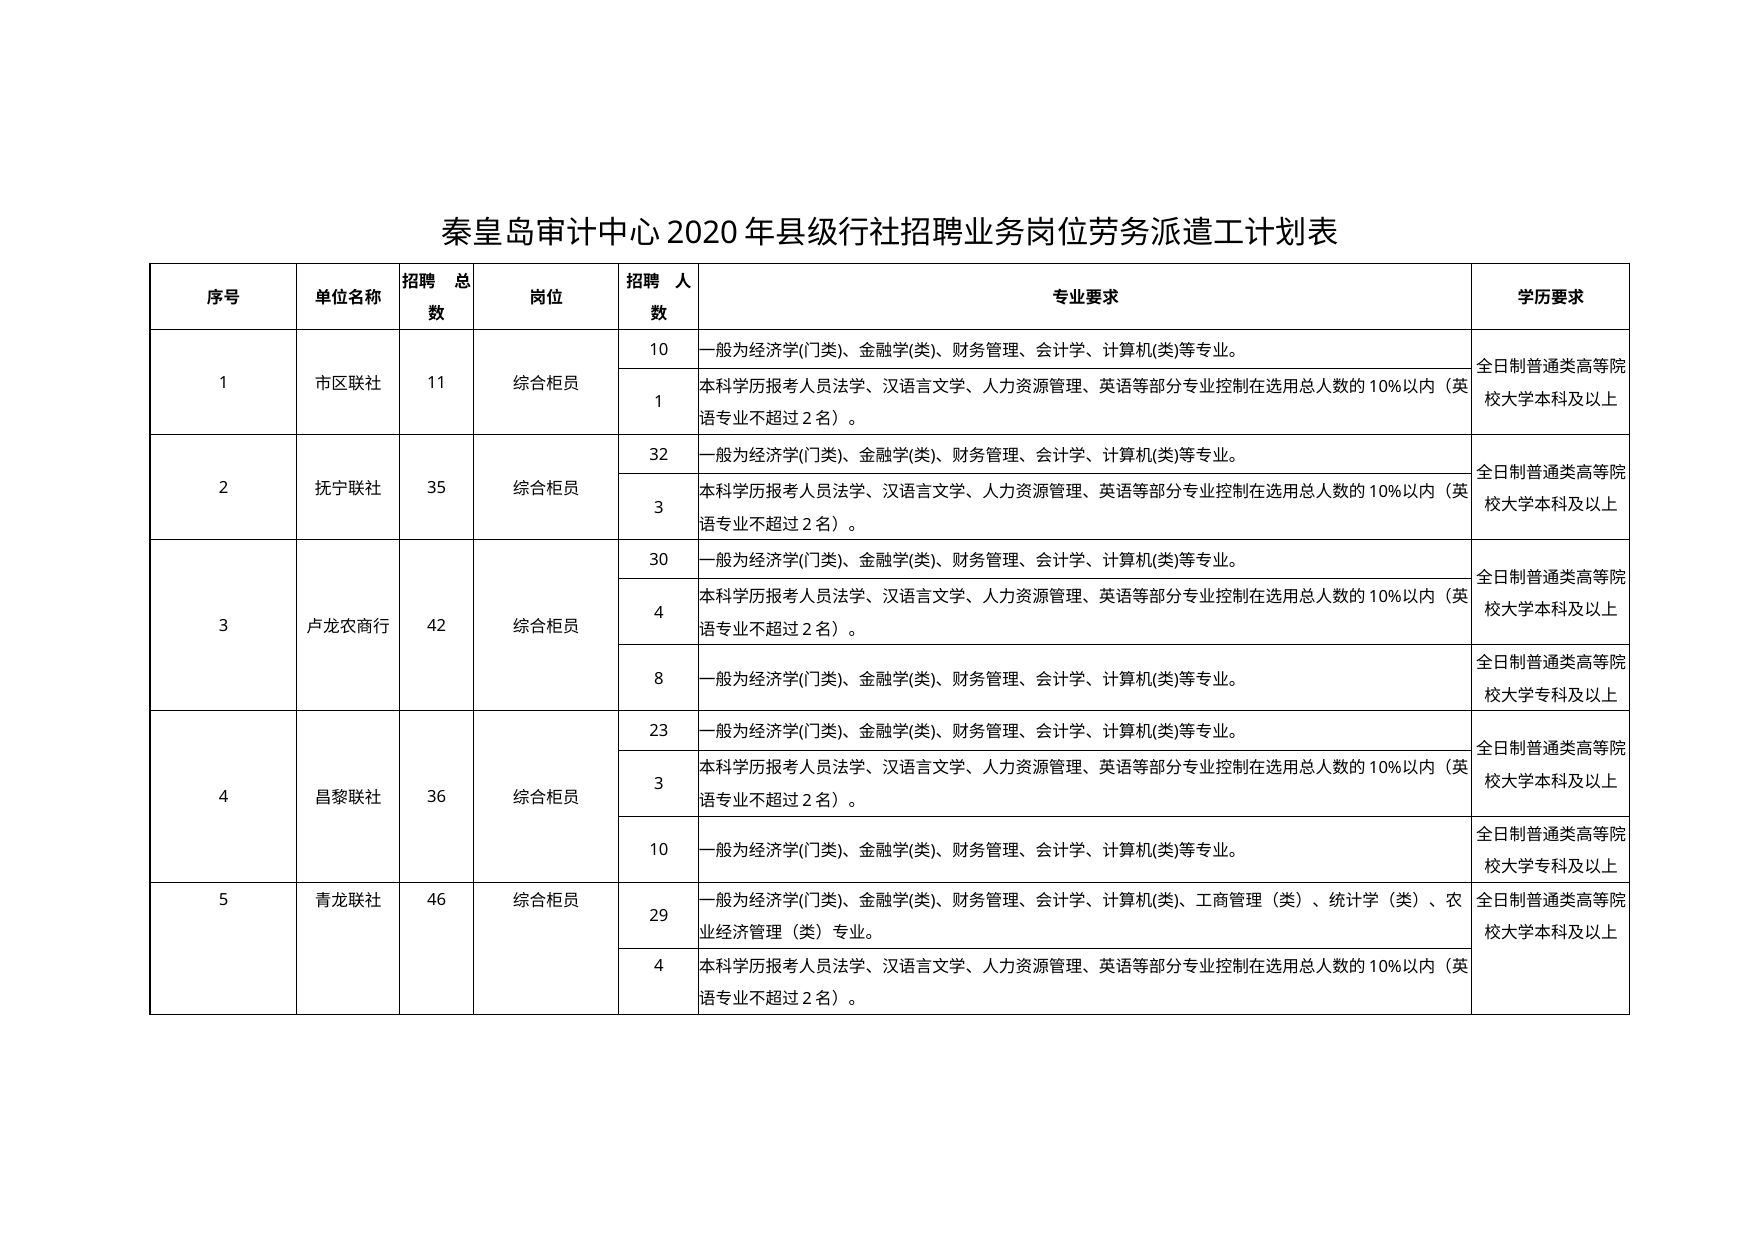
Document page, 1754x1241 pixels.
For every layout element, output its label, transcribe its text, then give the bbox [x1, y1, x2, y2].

table_cell 4 [619, 949, 698, 1014]
table_cell 一般为经济学(门类)、金融学(类)、财务管理、会计学、计算机(类)等专业。 [699, 645, 1471, 710]
table_cell 本科学历报考人员法学、汉语言文学、人力资源管理、英语等部分专业控制在选用总人数的10%以内（英语专业不超过2名）。 [699, 369, 1471, 434]
table_cell 全日制普通类高等院校大学本科及以上 [1472, 540, 1629, 644]
table_cell 综合柜员 [474, 330, 618, 434]
table_cell 综合柜员 [474, 883, 618, 1014]
table_cell 综合柜员 [474, 711, 618, 882]
table_cell 学历要求 [1472, 264, 1629, 329]
table_cell 一般为经济学(门类)、金融学(类)、财务管理、会计学、计算机(类)、工商管理（类）、统计学（类）、农业经济管理（类）专业。 [699, 883, 1471, 948]
table_cell 岗位 [474, 264, 618, 329]
table_cell 32 [619, 435, 698, 473]
table_cell 卢龙农商行 [297, 540, 399, 710]
table_header 秦皇岛审计中心2020年县级行社招聘业务岗位劳务派遣工计划表 [150, 198, 1629, 263]
table_cell 青龙联社 [297, 883, 399, 1014]
table_cell 一般为经济学(门类)、金融学(类)、财务管理、会计学、计算机(类)等专业。 [699, 817, 1471, 882]
table_cell 全日制普通类高等院校大学本科及以上 [1472, 883, 1629, 1014]
table_cell 1 [619, 369, 698, 434]
table_cell 46 [400, 883, 473, 1014]
table_cell 本科学历报考人员法学、汉语言文学、人力资源管理、英语等部分专业控制在选用总人数的10%以内（英语专业不超过2名）。 [699, 474, 1471, 539]
table_cell 1 [151, 330, 296, 434]
table_cell 5 [151, 883, 296, 1014]
table_cell 全日制普通类高等院校大学专科及以上 [1472, 817, 1629, 882]
table_cell 4 [151, 711, 296, 882]
table_cell 招聘 总数 [400, 264, 473, 329]
table_cell 全日制普通类高等院校大学本科及以上 [1472, 435, 1629, 539]
table_cell 3 [619, 474, 698, 539]
table_cell 综合柜员 [474, 435, 618, 539]
table_cell 10 [619, 817, 698, 882]
table_cell 序号 [151, 264, 296, 329]
table_cell 单位名称 [297, 264, 399, 329]
table_cell 一般为经济学(门类)、金融学(类)、财务管理、会计学、计算机(类)等专业。 [699, 435, 1471, 473]
table_cell 市区联社 [297, 330, 399, 434]
table_cell 本科学历报考人员法学、汉语言文学、人力资源管理、英语等部分专业控制在选用总人数的10%以内（英语专业不超过2名）。 [699, 949, 1471, 1014]
table_cell 全日制普通类高等院校大学本科及以上 [1472, 711, 1629, 816]
table_cell 36 [400, 711, 473, 882]
table_cell 专业要求 [699, 264, 1471, 329]
table_cell 本科学历报考人员法学、汉语言文学、人力资源管理、英语等部分专业控制在选用总人数的10%以内（英语专业不超过2名）。 [699, 579, 1471, 644]
table_cell 30 [619, 540, 698, 578]
table_cell 42 [400, 540, 473, 710]
table_cell 3 [151, 540, 296, 710]
table_cell 综合柜员 [474, 540, 618, 710]
table_cell 4 [619, 579, 698, 644]
table_cell 8 [619, 645, 698, 710]
table_cell 一般为经济学(门类)、金融学(类)、财务管理、会计学、计算机(类)等专业。 [699, 540, 1471, 578]
table_cell 全日制普通类高等院校大学专科及以上 [1472, 645, 1629, 710]
table_cell 3 [619, 751, 698, 816]
table_cell 35 [400, 435, 473, 539]
table_cell 29 [619, 883, 698, 948]
table_cell 昌黎联社 [297, 711, 399, 882]
table_cell 全日制普通类高等院校大学本科及以上 [1472, 330, 1629, 434]
table_cell 一般为经济学(门类)、金融学(类)、财务管理、会计学、计算机(类)等专业。 [699, 711, 1471, 749]
table_cell 11 [400, 330, 473, 434]
table_cell 23 [619, 711, 698, 749]
table_cell 2 [151, 435, 296, 539]
table_cell 招聘 人数 [619, 264, 698, 329]
table_cell 10 [619, 330, 698, 368]
table_cell 抚宁联社 [297, 435, 399, 539]
table_cell 本科学历报考人员法学、汉语言文学、人力资源管理、英语等部分专业控制在选用总人数的10%以内（英语专业不超过2名）。 [699, 751, 1471, 816]
table_cell 一般为经济学(门类)、金融学(类)、财务管理、会计学、计算机(类)等专业。 [699, 330, 1471, 368]
